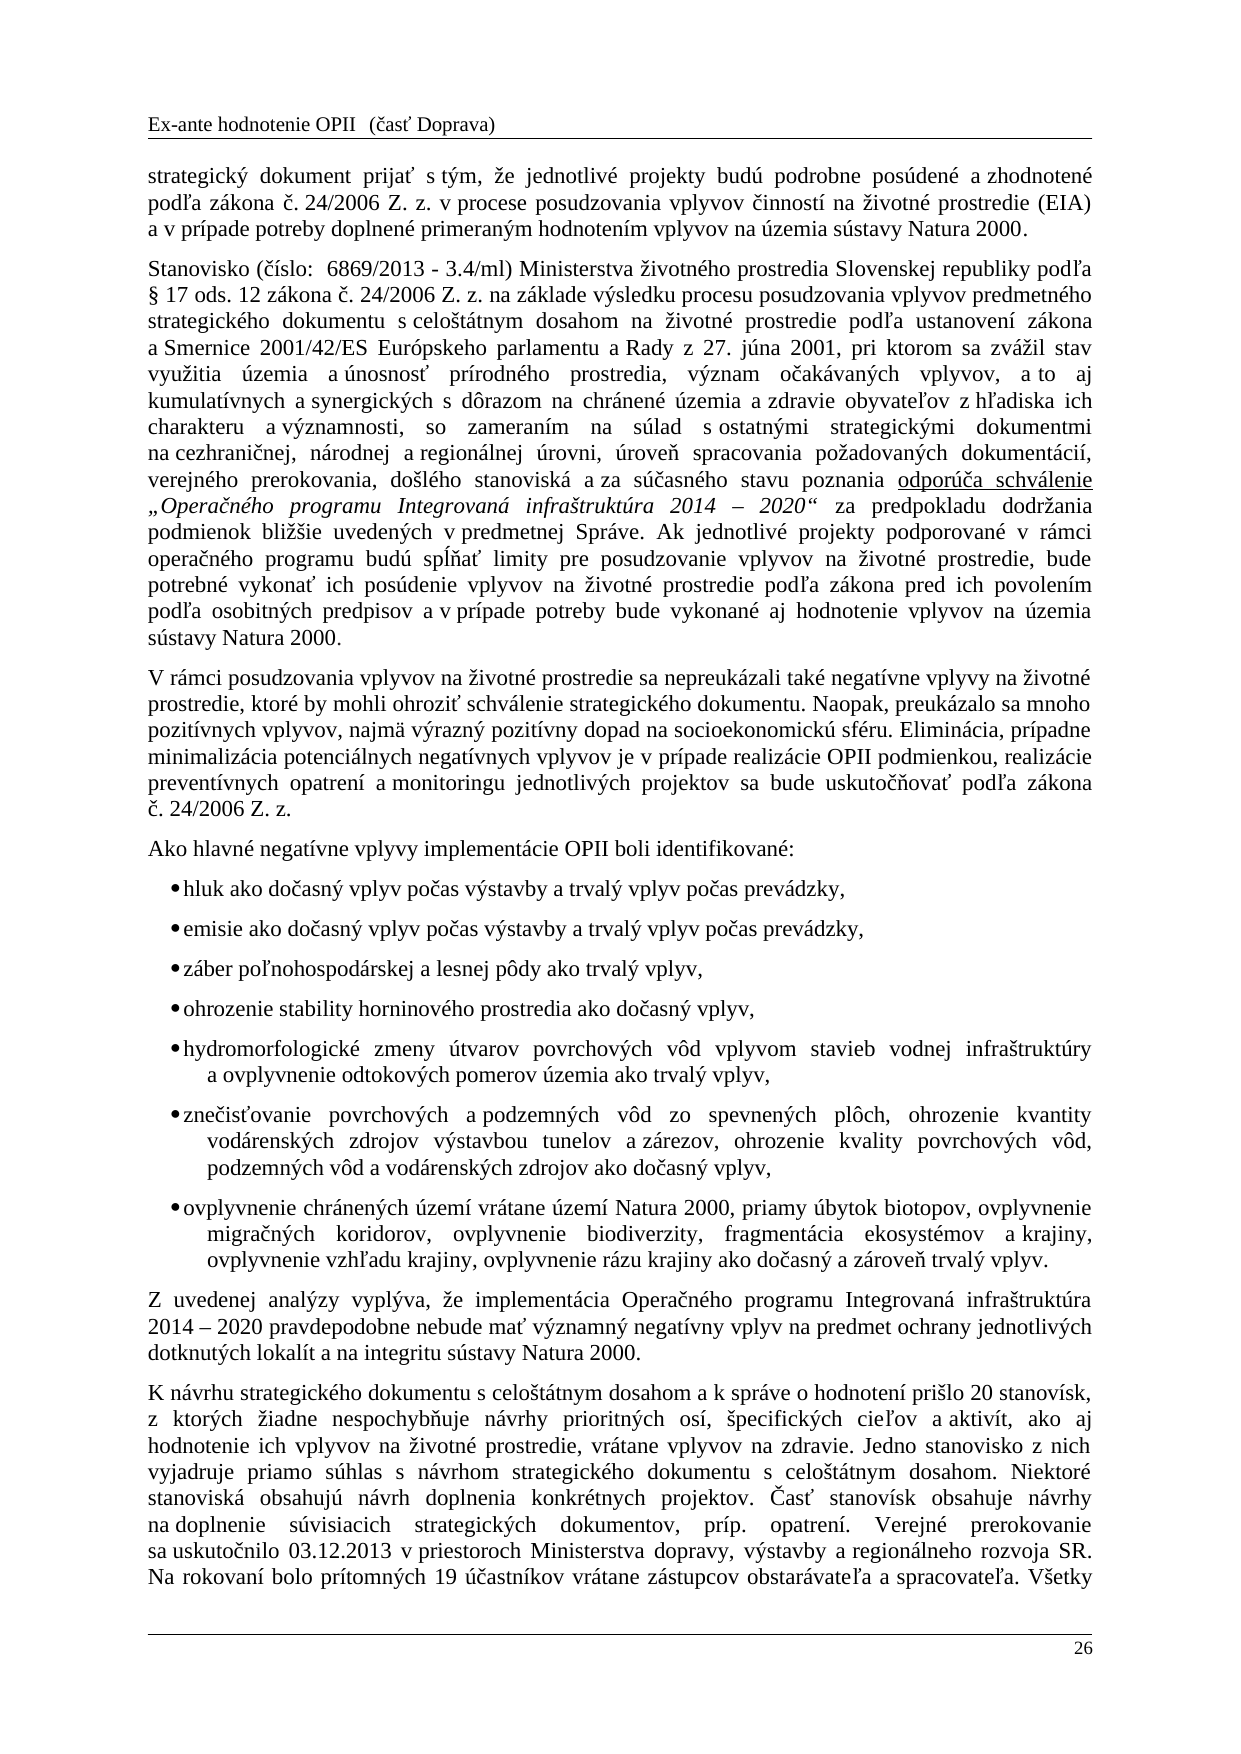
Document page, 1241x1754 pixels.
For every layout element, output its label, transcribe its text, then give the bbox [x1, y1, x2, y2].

text Z uvedenej analýzy vyplýva, že implementácia Operačného programu Integrovaná infraštruktúra 2014 – 2020 pravdepodobne nebude mať významný negatívny vplyv na predmet ochrany jednotlivých dotknutých lokalít a na integritu sústavy Natura 2000. [148, 1286, 1092, 1365]
text Stanovisko (číslo: 6869/2013 - 3.4/ml) Ministerstva životného prostredia Slovenskej republiky podľa § 17 ods. 12 zákona č. 24/2006 Z. z. na základe výsledku procesu posudzovania vplyvov predmetného strategického dokumentu s celoštátnym dosahom na životné prostredie podľa ustanovení zákona a Smernice 2001/42/ES Európskeho parlamentu a Rady z 27. júna 2001, pri ktorom sa zvážil stav využitia územia a únosnosť prírodného prostredia, význam očakávaných vplyvov, a to aj kumulatívnych a synergických s dôrazom na chránené územia a zdravie obyvateľov z hľadiska ich charakteru a významnosti, so zameraním na súlad s ostatnými strategickými dokumentmi na cezhraničnej, národnej a regionálnej úrovni, úroveň spracovania požadovaných dokumentácií, verejného prerokovania, došlého stanoviská a za súčasného stavu poznania odporúča schválenie „Operačného programu Integrovaná infraštruktúra 2014 – 2020“ za predpokladu dodržania podmienok bližšie uvedených v predmetnej Správe. Ak jednotlivé projekty podporované v rámci operačného programu budú spĺňať limity pre posudzovanie vplyvov na životné prostredie, bude potrebné vykonať ich posúdenie vplyvov na životné prostredie podľa zákona pred ich povolením podľa osobitných predpisov a v prípade potreby bude vykonané aj hodnotenie vplyvov na územia sústavy Natura 2000. [148, 255, 1092, 650]
list záber poľnohospodárskej a lesnej pôdy ako trvalý vplyv, [171, 955, 1092, 981]
list ohrozenie stability horninového prostredia ako dočasný vplyv, [171, 995, 1092, 1021]
text V rámci posudzovania vplyvov na životné prostredie sa nepreukázali také negatívne vplyvy na životné prostredie, ktoré by mohli ohroziť schválenie strategického dokumentu. Naopak, preukázalo sa mnoho pozitívnych vplyvov, najmä výrazný pozitívny dopad na socioekonomickú sféru. Eliminácia, prípadne minimalizácia potenciálnych negatívnych vplyvov je v prípade realizácie OPII podmienkou, realizácie preventívnych opatrení a monitoringu jednotlivých projektov sa bude uskutočňovať podľa zákona č. 24/2006 Z. z. [148, 664, 1092, 822]
list ovplyvnenie chránených území vrátane území Natura 2000, priamy úbytok biotopov, ovplyvnenie migračných koridorov, ovplyvnenie biodiverzity, fragmentácia ekosystémov a krajiny, ovplyvnenie vzhľadu krajiny, ovplyvnenie rázu krajiny ako dočasný a zároveň trvalý vplyv. [171, 1194, 1092, 1273]
list hydromorfologické zmeny útvarov povrchových vôd vplyvom stavieb vodnej infraštruktúry a ovplyvnenie odtokových pomerov územia ako trvalý vplyv, [171, 1035, 1092, 1088]
list hluk ako dočasný vplyv počas výstavby a trvalý vplyv počas prevádzky, [171, 875, 1092, 902]
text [148, 162, 1092, 241]
list emisie ako dočasný vplyv počas výstavby a trvalý vplyv počas prevádzky, [171, 915, 1092, 942]
text Ako hlavné negatívne vplyvy implementácie OPII boli identifikované: [148, 835, 1092, 862]
list znečisťovanie povrchových a podzemných vôd zo spevnených plôch, ohrozenie kvantity vodárenských zdrojov výstavbou tunelov a zárezov, ohrozenie kvality povrchových vôd, podzemných vôd a vodárenských zdrojov ako dočasný vplyv, [171, 1101, 1092, 1180]
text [148, 1379, 1092, 1590]
